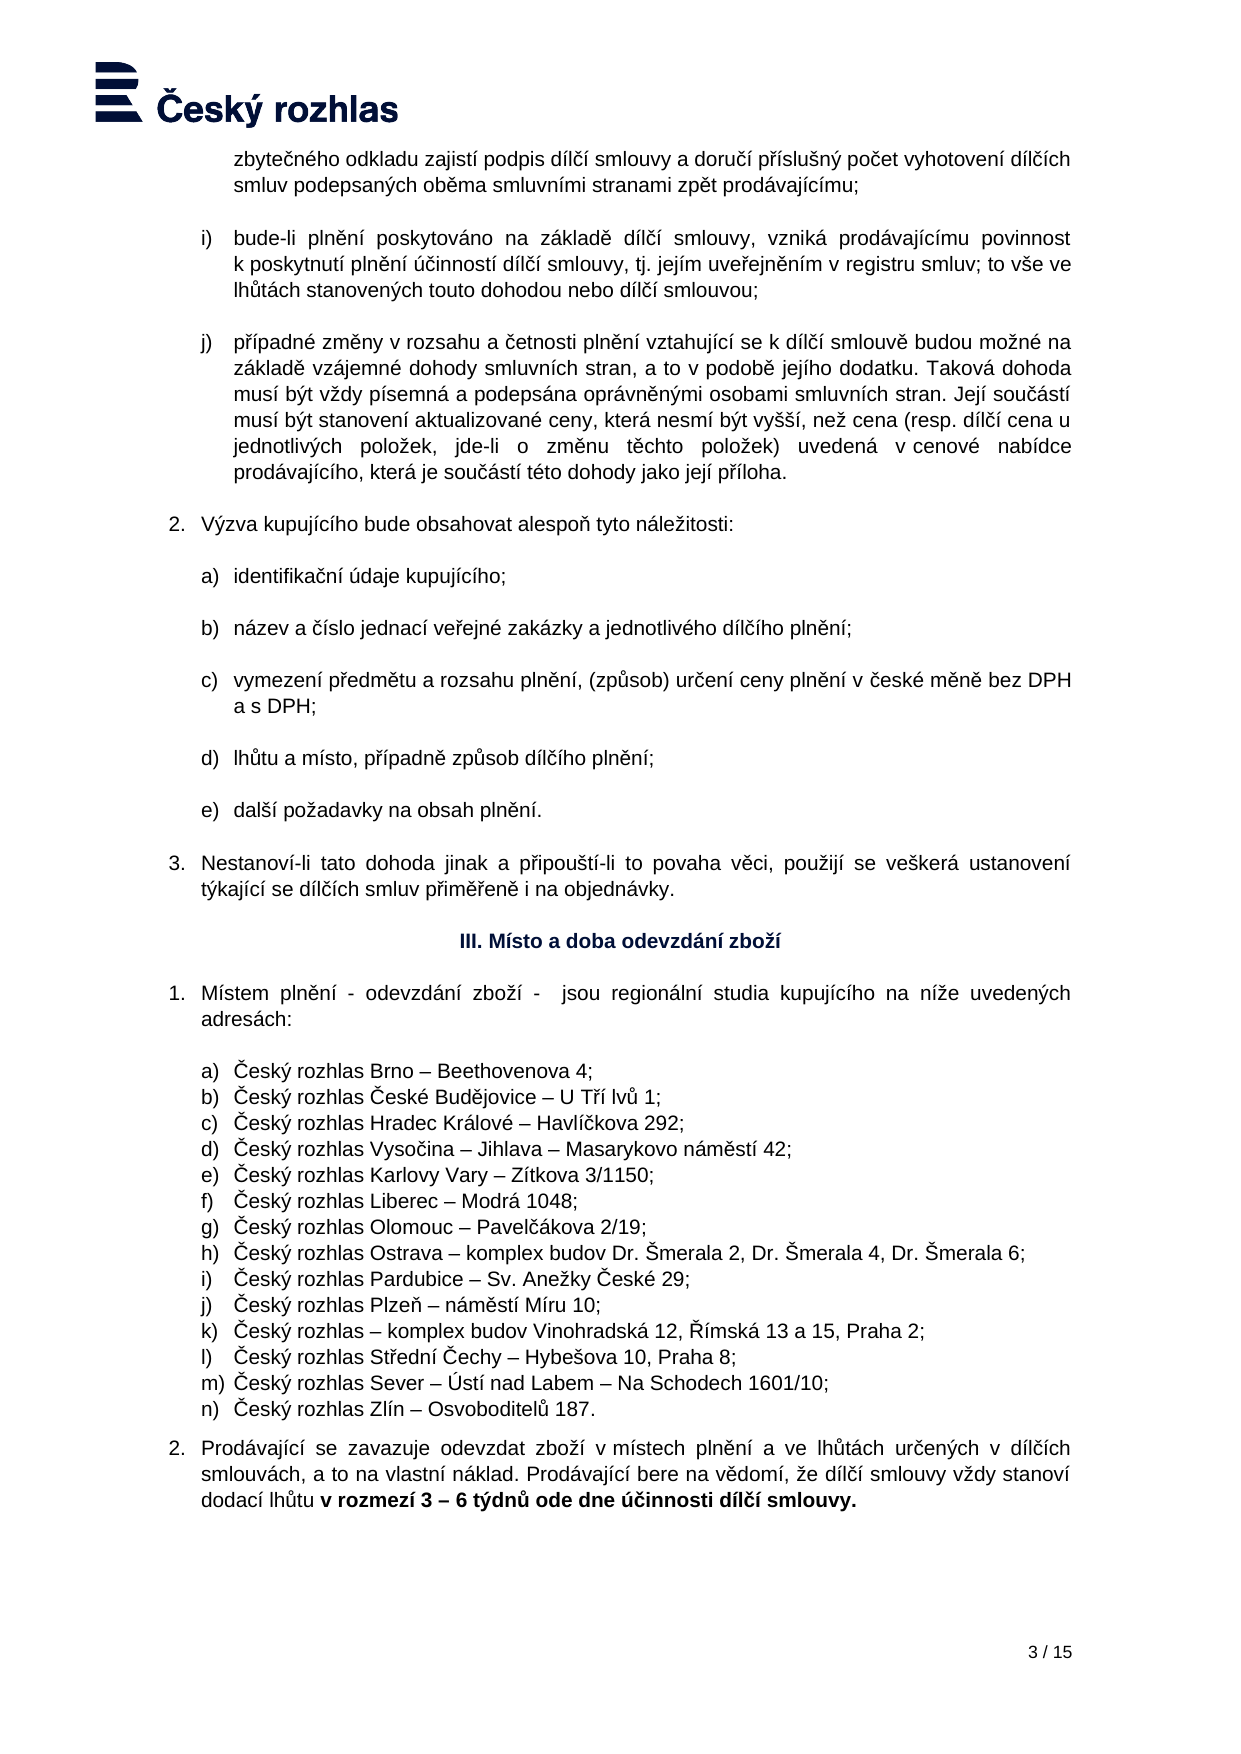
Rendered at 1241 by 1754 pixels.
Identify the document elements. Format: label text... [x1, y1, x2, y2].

list Český rozhlas Brno – Beethovenova 4; [201, 1057, 1072, 1083]
list Nestanoví-li tato dohoda jinak a připouští-li to povaha věci, použijí se veškerá ustanovení týkající se dílčích smluv přiměřeně i na objednávky. [168, 849, 1072, 901]
picture [95, 62, 398, 128]
list Místem plnění - odevzdání zboží - jsou regionální studia kupujícího na níže uvedených adresách: [168, 979, 1072, 1031]
list Výzva kupujícího bude obsahovat alespoň tyto náležitosti: [168, 511, 1072, 537]
list Český rozhlas Sever – Ústí nad Labem – Na Schodech 1601/10; [201, 1370, 1072, 1396]
list vymezení předmětu a rozsahu plnění, (způsob) určení ceny plnění v české měně bez DPH a s DPH; [201, 667, 1072, 719]
list bude-li plnění poskytováno na základě dílčí smlouvy, vzniká prodávajícímu povinnost k poskytnutí plnění účinností dílčí smlouvy, tj. jejím uveřejněním v registru smluv; to vše ve lhůtách stanovených touto dohodou nebo dílčí smlouvou; [201, 224, 1072, 302]
list Český rozhlas České Budějovice – U Tří lvů 1; [201, 1083, 1072, 1109]
list identifikační údaje kupujícího; [201, 563, 1072, 589]
list Český rozhlas Zlín – Osvoboditelů 187. [201, 1396, 1072, 1422]
list Český rozhlas Plzeň – náměstí Míru 10; [201, 1292, 1072, 1318]
list Český rozhlas – komplex budov Vinohradská 12, Římská 13 a 15, Praha 2; [201, 1318, 1072, 1344]
list další požadavky na obsah plnění. [201, 797, 1072, 823]
list název a číslo jednací veřejné zakázky a jednotlivého dílčího plnění; [201, 615, 1072, 641]
list Český rozhlas Pardubice – Sv. Anežky České 29; [201, 1266, 1072, 1292]
list Český rozhlas Ostrava – komplex budov Dr. Šmerala 2, Dr. Šmerala 4, Dr. Šmerala 6; [201, 1240, 1072, 1266]
list lhůtu a místo, případně způsob dílčího plnění; [201, 745, 1072, 771]
list Český rozhlas Hradec Králové – Havlíčkova 292; [201, 1109, 1072, 1136]
list případné změny v rozsahu a četnosti plnění vztahující se k dílčí smlouvě budou možné na základě vzájemné dohody smluvních stran, a to v podobě jejího dodatku. Taková dohoda musí být vždy písemná a podepsána oprávněnými osobami smluvních stran. Její součástí musí být stanovení aktualizované ceny, která nesmí být vyšší, než cena (resp. dílčí cena u jednotlivých položek, jde-li o změnu těchto položek) uvedená v cenové nabídce prodávajícího, která je součástí této dohody jako její příloha. [201, 328, 1072, 484]
list Český rozhlas Liberec – Modrá 1048; [201, 1188, 1072, 1214]
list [201, 146, 1072, 198]
list Prodávající se zavazuje odevzdat zboží v místech plnění a ve lhůtách určených v dílčích smlouvách, a to na vlastní náklad. Prodávající bere na vědomí, že dílčí smlouvy vždy stanoví dodací lhůtu v rozmezí 3 – 6 týdnů ode dne účinnosti dílčí smlouvy. [168, 1434, 1072, 1513]
list Český rozhlas Střední Čechy – Hybešova 10, Praha 8; [201, 1344, 1072, 1370]
list Český rozhlas Vysočina – Jihlava – Masarykovo náměstí 42; [201, 1136, 1072, 1162]
list Český rozhlas Olomouc – Pavelčákova 2/19; [201, 1214, 1072, 1240]
subtitle Místo a doba odevzdání zboží [168, 927, 1072, 953]
list Český rozhlas Karlovy Vary – Zítkova 3/1150; [201, 1162, 1072, 1188]
